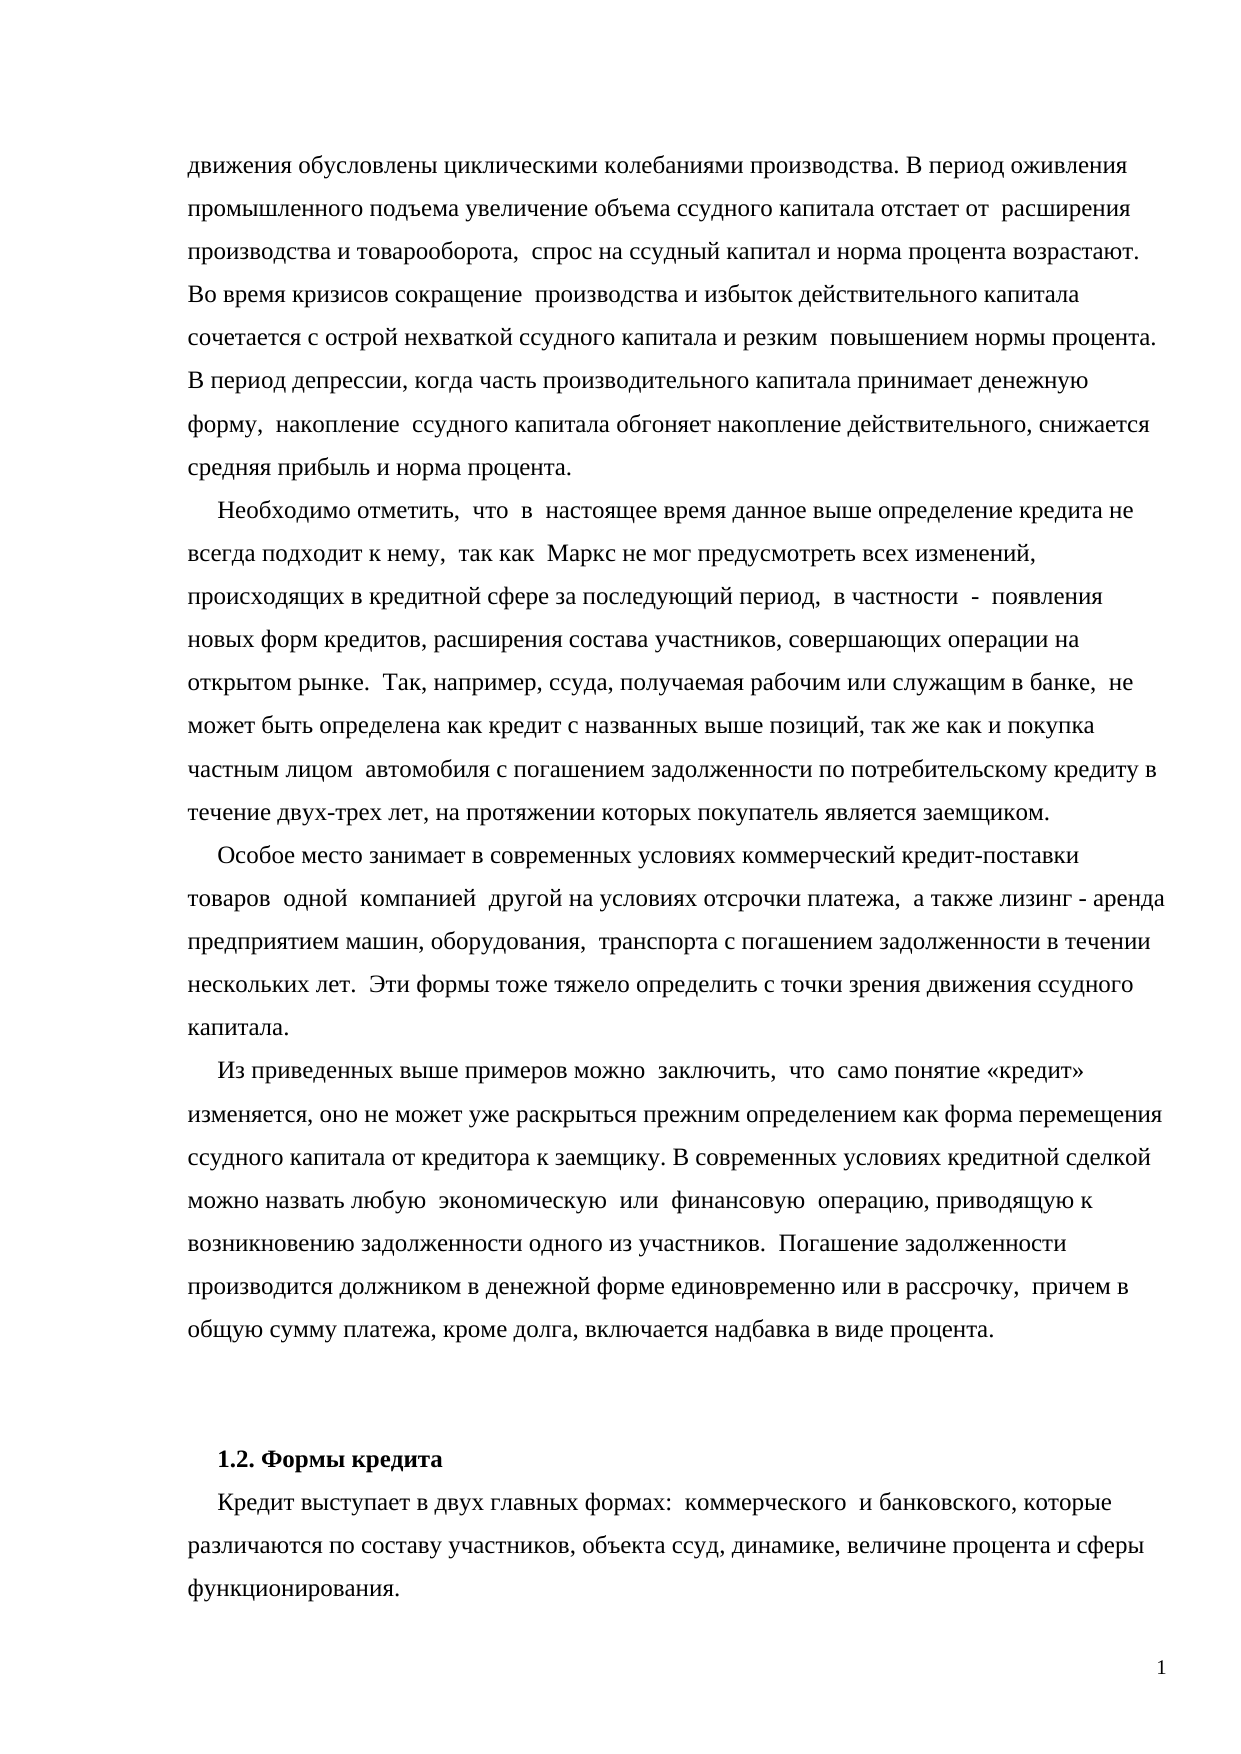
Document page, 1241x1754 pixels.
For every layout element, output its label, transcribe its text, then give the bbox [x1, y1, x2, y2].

text 1.2. Формы кредита [187, 1444, 1167, 1472]
text Особое место занимает в современных условиях коммерческий кредит-поставки товаров одной компанией другой на условиях отсрочки платежа, а также лизинг - аренда предприятием машин, оборудования, транспорта с погашением задолженности в течении нескольких лет. Эти формы тоже тяжело определить с точки зрения движения ссудного капитала. [187, 840, 1167, 1041]
text Из приведенных выше примеров можно заключить, что само понятие «кредит» изменяется, оно не может уже раскрыться прежним определением как форма перемещения ссудного капитала от кредитора к заемщику. В современных условиях кредитной сделкой можно назвать любую экономическую или финансовую операцию, приводящую к возникновению задолженности одного из участников. Погашение задолженности производится должником в денежной форме единовременно или в рассрочку, причем в общую сумму платежа, кроме долга, включается надбавка в виде процента. [187, 1056, 1167, 1343]
text Кредит выступает в двух главных формах: коммерческого и банковского, которые различаются по составу участников, объекта ссуд, динамике, величине процента и сферы функционирования. [187, 1487, 1167, 1602]
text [187, 150, 1167, 481]
text Необходимо отметить, что в настоящее время данное выше определение кредита не всегда подходит к нему, так как Маркс не мог предусмотреть всех изменений, происходящих в кредитной сфере за последующий период, в частности - появления новых форм кредитов, расширения состава участников, совершающих операции на открытом рынке. Так, например, ссуда, получаемая рабочим или служащим в банке, не может быть определена как кредит с названных выше позиций, так же как и покупка частным лицом автомобиля с погашением задолженности по потребительскому кредиту в течение двух-трех лет, на протяжении которых покупатель является заемщиком. [187, 495, 1167, 826]
